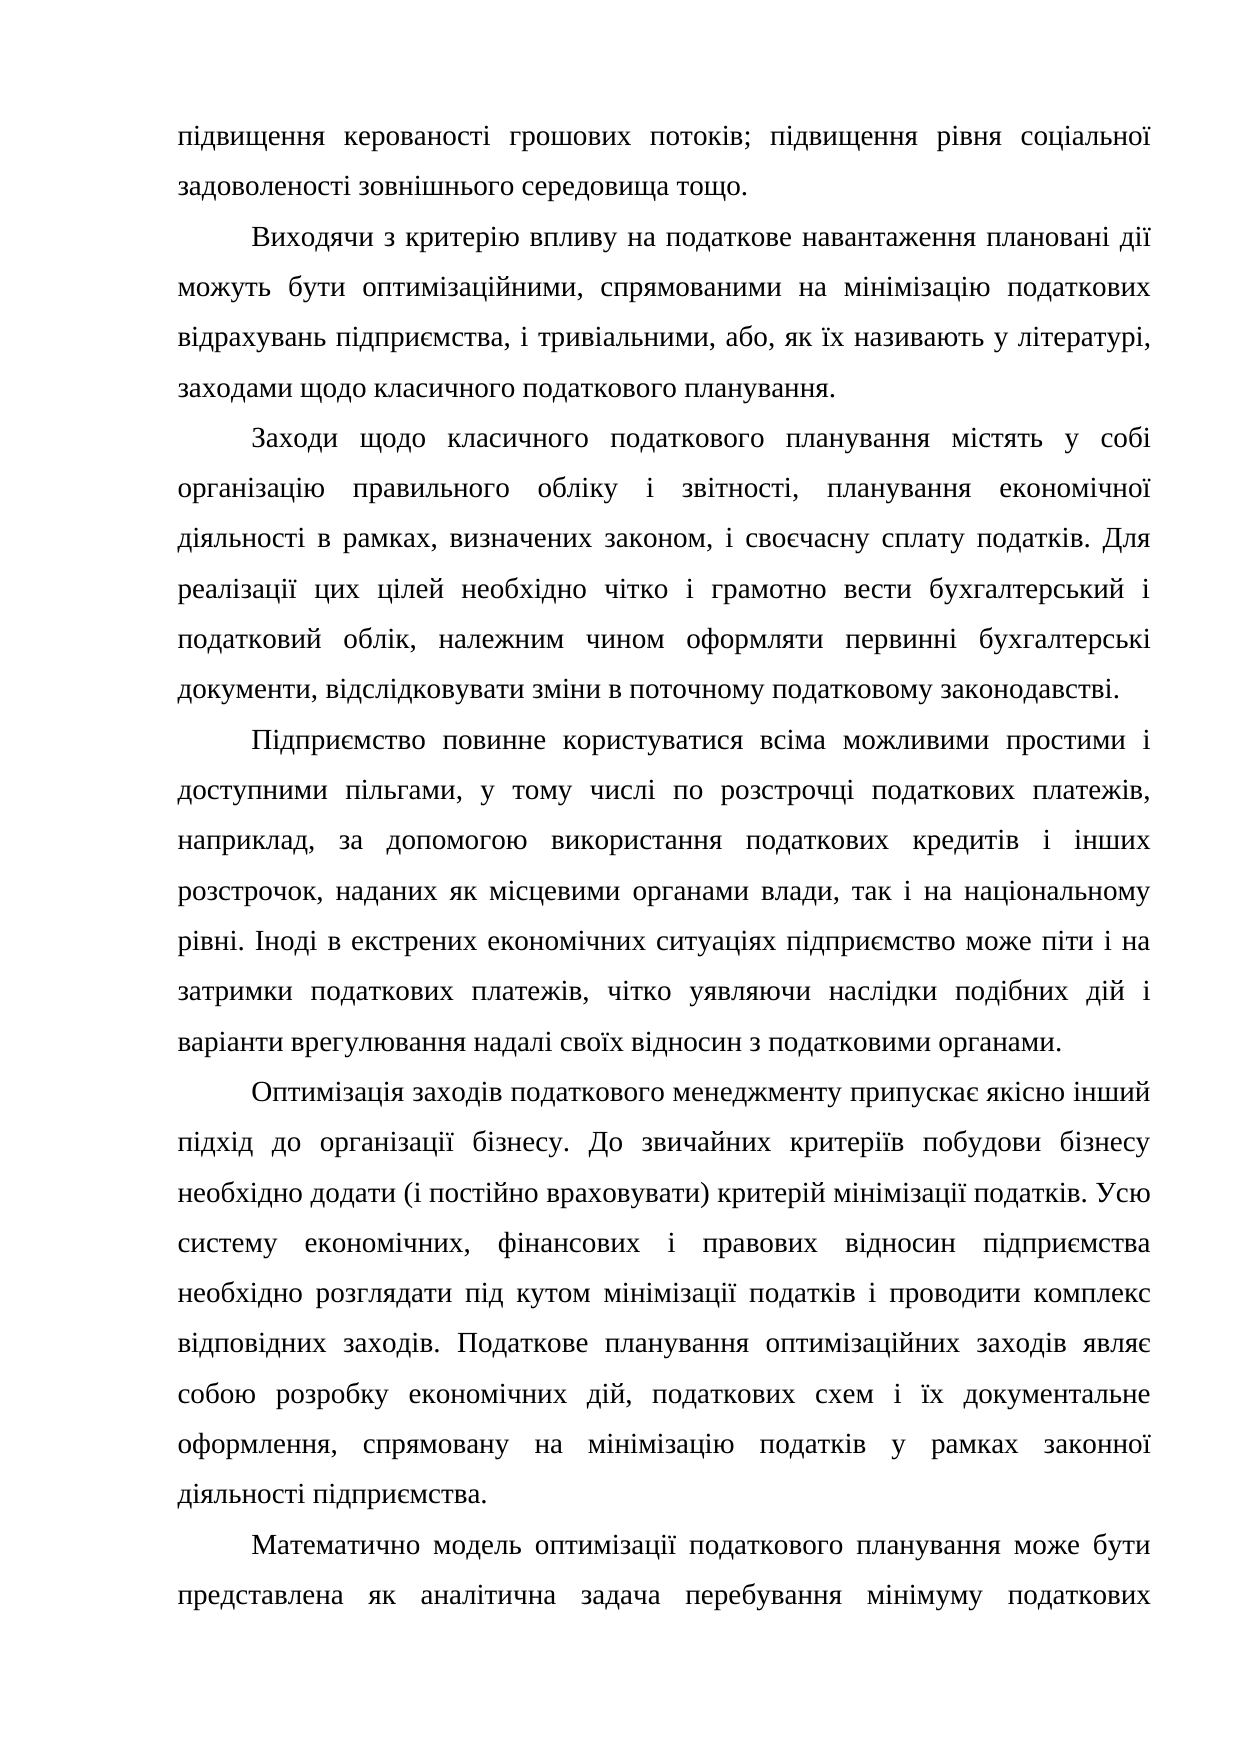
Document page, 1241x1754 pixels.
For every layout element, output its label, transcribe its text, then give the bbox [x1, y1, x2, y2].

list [177, 118, 1152, 202]
text Підприємство повинне користуватися всіма можливими простими і доступними пільгами, у тому числі по розстрочці податкових платежів, наприклад, за допомогою використання податкових кредитів і інших розстрочок, наданих як місцевими органами влади, так і на національному рівні. Іноді в екстрених економічних ситуаціях підприємство може піти і на затримки податкових платежів, чітко уявляючи наслідки подібних дій і варіанти врегулювання надалі своїх відносин з податковими органами. [177, 722, 1152, 1057]
text Оптимізація заходів податкового менеджменту припускає якісно інший підхід до організації бізнесу. До звичайних критеріїв побудови бізнесу необхідно додати (і постійно враховувати) критерій мінімізації податків. Усю систему економічних, фінансових і правових відносин підприємства необхідно розглядати під кутом мінімізації податків і проводити комплекс відповідних заходів. Податкове планування оптимізаційних заходів являє собою розробку економічних дій, податкових схем і їх документальне оформлення, спрямовану на мінімізацію податків у рамках законної діяльності підприємства. [177, 1074, 1152, 1510]
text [177, 1527, 1152, 1611]
text Заходи щодо класичного податкового планування містять у собі організацію правильного обліку і звітності, планування економічної діяльності в рамках, визначених законом, і своєчасну сплату податків. Для реалізації цих цілей необхідно чітко і грамотно вести бухгалтерський і податковий облік, належним чином оформляти первинні бухгалтерські документи, відслідковувати зміни в поточному податковому законодавстві. [177, 420, 1152, 705]
text Виходячи з критерію впливу на податкове навантаження плановані дії можуть бути оптимізаційними, спрямованими на мінімізацію податкових відрахувань підприємства, і тривіальними, або, як їх називають у літературі, заходами щодо класичного податкового планування. [177, 219, 1152, 403]
